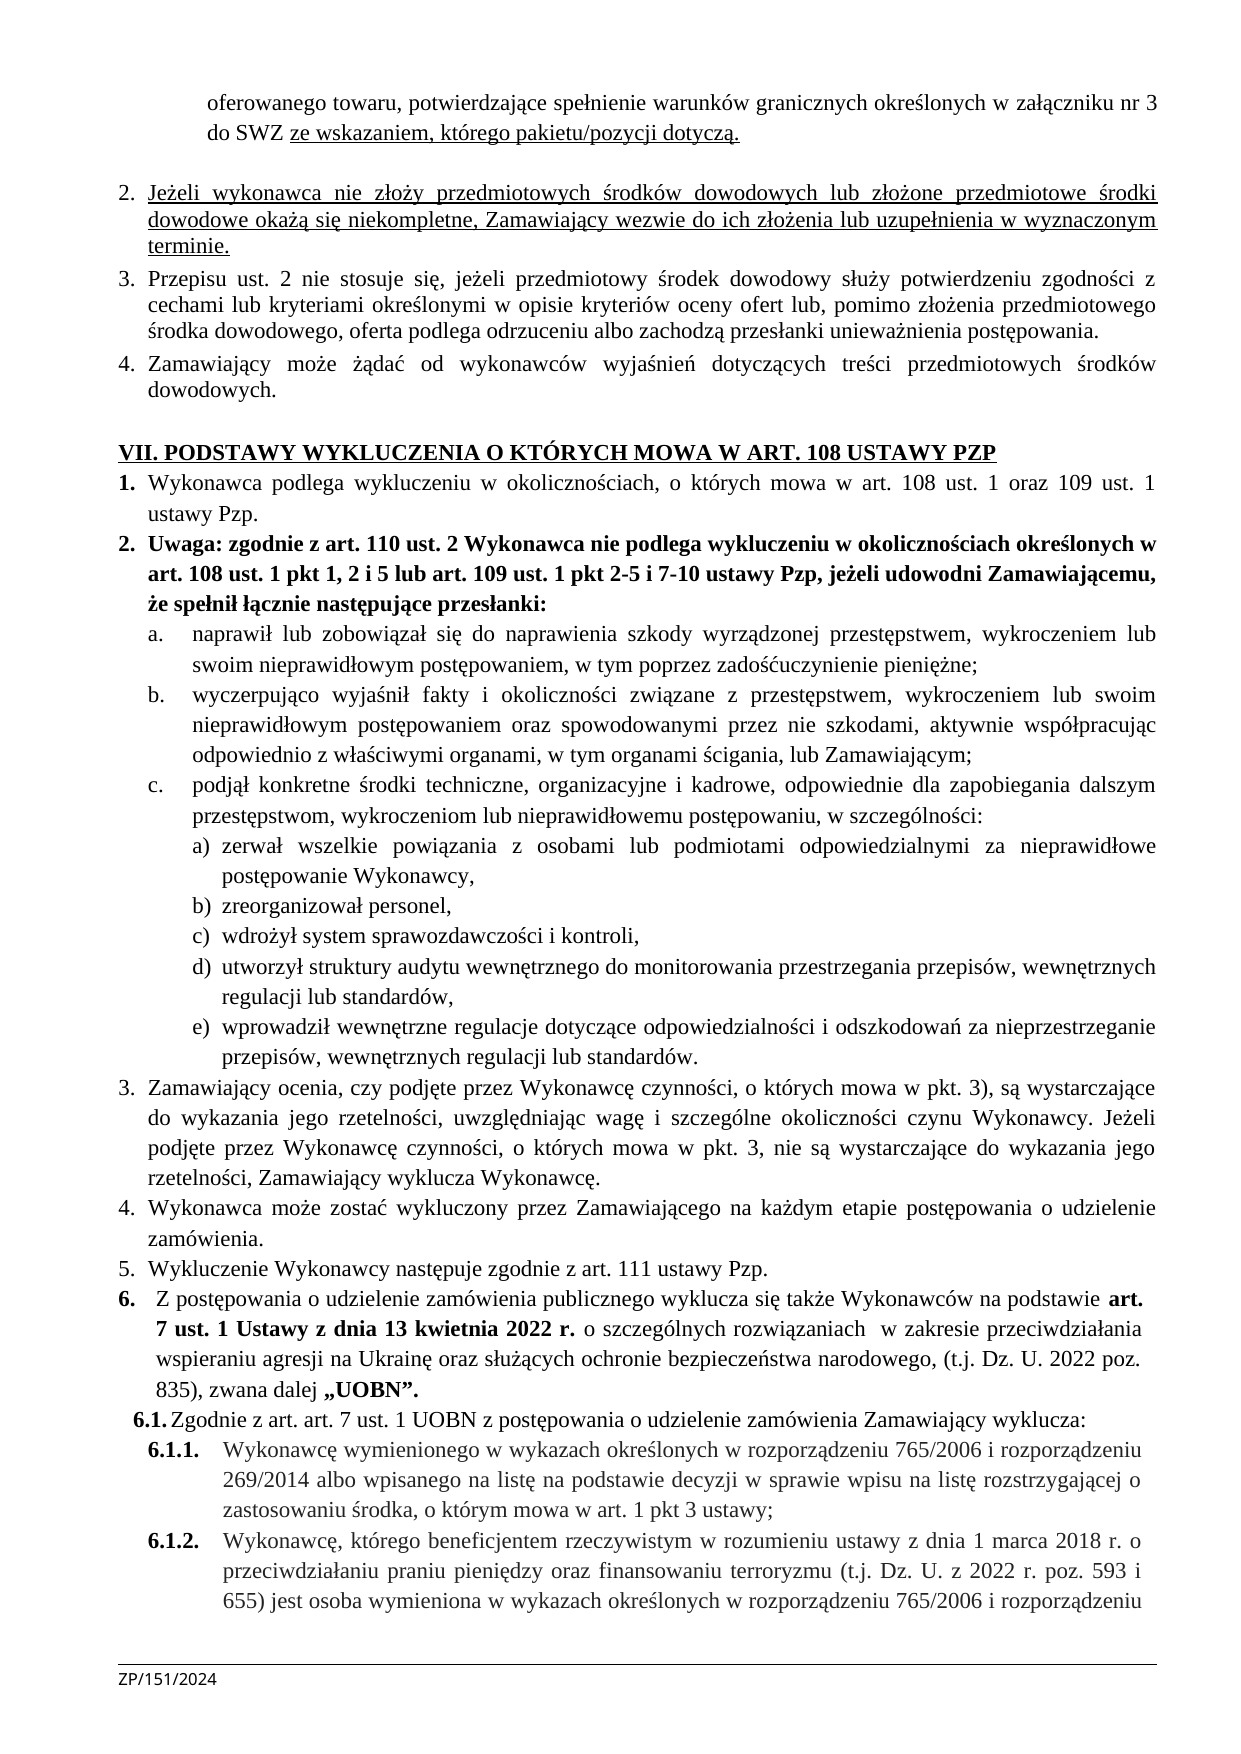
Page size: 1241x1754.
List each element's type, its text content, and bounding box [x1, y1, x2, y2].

list Wykonawcę wymienionego w wykazach określonych w rozporządzeniu 765/2006 i rozporządzeniu 269/2014 albo wpisanego na listę na podstawie decyzji w sprawie wpisu na listę rozstrzygającej o zastosowaniu środka, o którym mowa w art. 1 pkt 3 ustawy; [148, 1436, 1143, 1523]
list zreorganizował personel, [192, 892, 1157, 919]
list wyczerpująco wyjaśnił fakty i okoliczności związane z przestępstwem, wykroczeniem lub swoim nieprawidłowym postępowaniem oraz spowodowanymi przez nie szkodami, aktywnie współpracując odpowiednio z właściwymi organami, w tym organami ścigania, lub Zamawiającym; [148, 681, 1157, 768]
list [148, 1527, 1143, 1613]
list Przepisu ust. 2 nie stosuje się, jeżeli przedmiotowy środek dowodowy służy potwierdzeniu zgodności z cechami lub kryteriami określonymi w opisie kryteriów oceny ofert lub, pomimo złożenia przedmiotowego środka dowodowego, oferta podlega odrzuceniu albo zachodzą przesłanki unieważnienia postępowania. [118, 265, 1157, 344]
text VII. PODSTAWY WYKLUCZENIA O KTÓRYCH MOWA W ART. 108 USTAWY PZP [118, 439, 1157, 466]
list Wykonawca podlega wykluczeniu w okolicznościach, o których mowa w art. 108 ust. 1 oraz 109 ust. 1 ustawy Pzp. [118, 469, 1157, 526]
list Jeżeli wykonawca nie złoży przedmiotowych środków dowodowych lub złożone przedmiotowe środki dowodowe okażą się niekompletne, Zamawiający wezwie do ich złożenia lub uzupełnienia w wyznaczonym terminie. [118, 179, 1157, 258]
list Z postępowania o udzielenie zamówienia publicznego wyklucza się także Wykonawców na podstawie art. 7 ust. 1 Ustawy z dnia 13 kwietnia 2022 r. o szczególnych rozwiązaniach w zakresie przeciwdziałania wspieraniu agresji na Ukrainę oraz służących ochronie bezpieczeństwa narodowego, (t.j. Dz. U. 2022 poz. 835), zwana dalej „UOBN”. [118, 1285, 1143, 1402]
list Wykonawca może zostać wykluczony przez Zamawiającego na każdym etapie postępowania o udzielenie zamówienia. [118, 1194, 1157, 1251]
list wdrożył system sprawozdawczości i kontroli, [192, 922, 1157, 949]
list Zamawiający ocenia, czy podjęte przez Wykonawcę czynności, o których mowa w pkt. 3), są wystarczające do wykazania jego rzetelności, uwzględniając wagę i szczególne okoliczności czynu Wykonawcy. Jeżeli podjęte przez Wykonawcę czynności, o których mowa w pkt. 3, nie są wystarczające do wykazania jego rzetelności, Zamawiający wyklucza Wykonawcę. [118, 1073, 1157, 1191]
list Wykluczenie Wykonawcy następuje zgodnie z art. 111 ustawy Pzp. [118, 1255, 1157, 1281]
list naprawił lub zobowiązał się do naprawienia szkody wyrządzonej przestępstwem, wykroczeniem lub swoim nieprawidłowym postępowaniem, w tym poprzez zadośćuczynienie pieniężne; [148, 620, 1157, 677]
list Zgodnie z art. art. 7 ust. 1 UOBN z postępowania o udzielenie zamówienia Zamawiający wyklucza: [133, 1406, 1143, 1432]
list wprowadził wewnętrzne regulacje dotyczące odpowiedzialności i odszkodowań za nieprzestrzeganie przepisów, wewnętrznych regulacji lub standardów. [192, 1013, 1157, 1070]
list zerwał wszelkie powiązania z osobami lub podmiotami odpowiedzialnymi za nieprawidłowe postępowanie Wykonawcy, [192, 832, 1157, 888]
list Zamawiający może żądać od wykonawców wyjaśnień dotyczących treści przedmiotowych środków dowodowych. [118, 350, 1157, 403]
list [148, 89, 1157, 145]
list podjął konkretne środki techniczne, organizacyjne i kadrowe, odpowiednie dla zapobiegania dalszym przestępstwom, wykroczeniom lub nieprawidłowemu postępowaniu, w szczególności: [148, 771, 1157, 828]
list Uwaga: zgodnie z art. 110 ust. 2 Wykonawca nie podlega wykluczeniu w okolicznościach określonych w art. 108 ust. 1 pkt 1, 2 i 5 lub art. 109 ust. 1 pkt 2-5 i 7-10 ustawy Pzp, jeżeli udowodni Zamawiającemu, że spełnił łącznie następujące przesłanki: [118, 530, 1157, 617]
list utworzył struktury audytu wewnętrznego do monitorowania przestrzegania przepisów, wewnętrznych regulacji lub standardów, [192, 953, 1157, 1009]
